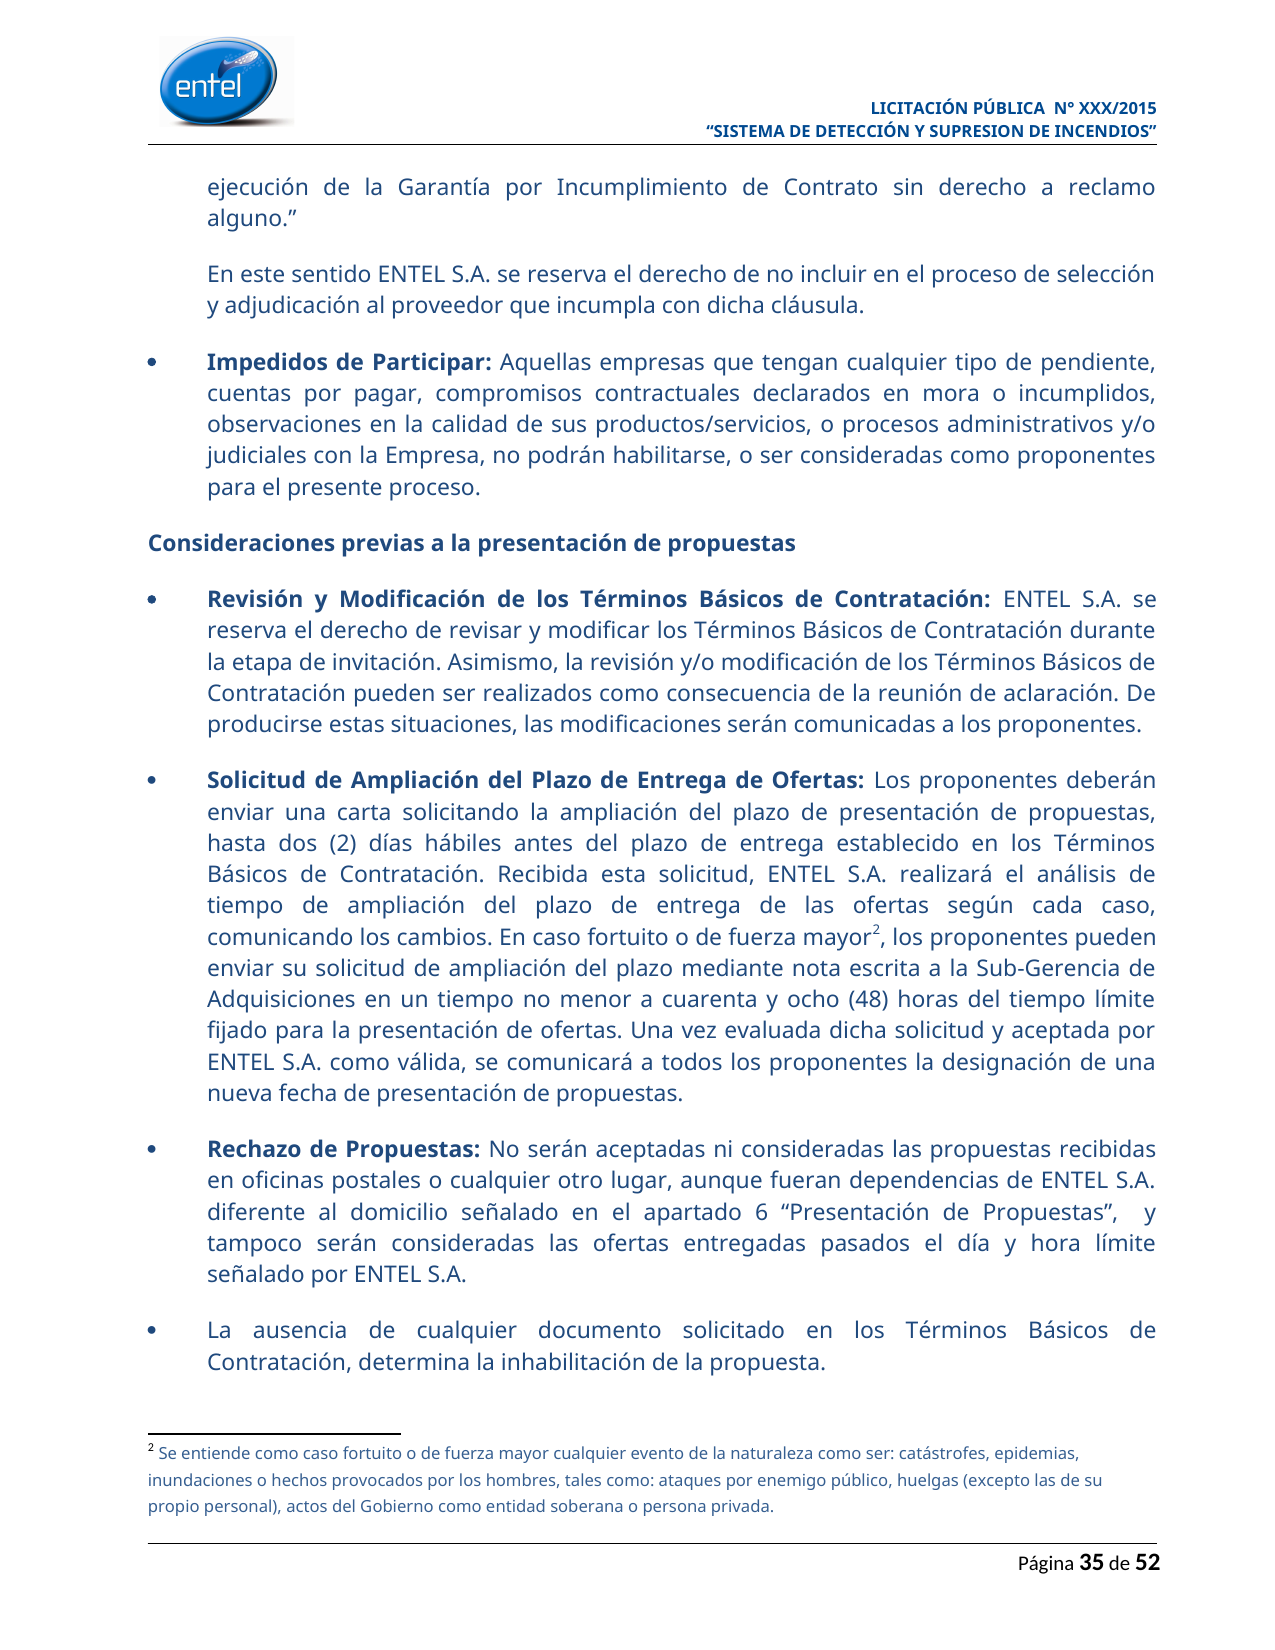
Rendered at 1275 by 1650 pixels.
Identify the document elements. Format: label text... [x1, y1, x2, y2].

list La ausencia de cualquier documento solicitado en los Términos Básicos de Contratación, determina la inhabilitación de la propuesta. [148, 1314, 1157, 1377]
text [207, 171, 1157, 233]
list Revisión y Modificación de los Términos Básicos de Contratación: ENTEL S.A. se reserva el derecho de revisar y modificar los Términos Básicos de Contratación durante la etapa de invitación. Asimismo, la revisión y/o modificación de los Términos Básicos de Contratación pueden ser realizados como consecuencia de la reunión de aclaración. De producirse estas situaciones, las modificaciones serán comunicadas a los proponentes. [148, 583, 1157, 739]
list Solicitud de Ampliación del Plazo de Entrega de Ofertas: Los proponentes deberán enviar una carta solicitando la ampliación del plazo de presentación de propuestas, hasta dos (2) días hábiles antes del plazo de entrega establecido en los Términos Básicos de Contratación. Recibida esta solicitud, ENTEL S.A. realizará el análisis de tiempo de ampliación del plazo de entrega de las ofertas según cada caso, comunicando los cambios. En caso fortuito o de fuerza mayor, los proponentes pueden enviar su solicitud de ampliación del plazo mediante nota escrita a la Sub-Gerencia de Adquisiciones en un tiempo no menor a cuarenta y ocho (48) horas del tiempo límite fijado para la presentación de ofertas. Una vez evaluada dicha solicitud y aceptada por ENTEL S.A. como válida, se comunicará a todos los proponentes la designación de una nueva fecha de presentación de propuestas. [148, 764, 1157, 1108]
list Rechazo de Propuestas: No serán aceptadas ni consideradas las propuestas recibidas en oficinas postales o cualquier otro lugar, aunque fueran dependencias de ENTEL S.A. diferente al domicilio señalado en el apartado 6 “Presentación de Propuestas”, y tampoco serán consideradas las ofertas entregadas pasados el día y hora límite señalado por ENTEL S.A. [148, 1133, 1157, 1289]
text En este sentido ENTEL S.A. se reserva el derecho de no incluir en el proceso de selección y adjudicación al proveedor que incumpla con dicha cláusula. [207, 258, 1157, 321]
list Impedidos de Participar: Aquellas empresas que tengan cualquier tipo de pendiente, cuentas por pagar, compromisos contractuales declarados en mora o incumplidos, observaciones en la calidad de sus productos/servicios, o procesos administrativos y/o judiciales con la Empresa, no podrán habilitarse, o ser consideradas como proponentes para el presente proceso. [148, 346, 1157, 502]
text Consideraciones previas a la presentación de propuestas [148, 527, 1157, 558]
picture [159, 36, 295, 127]
